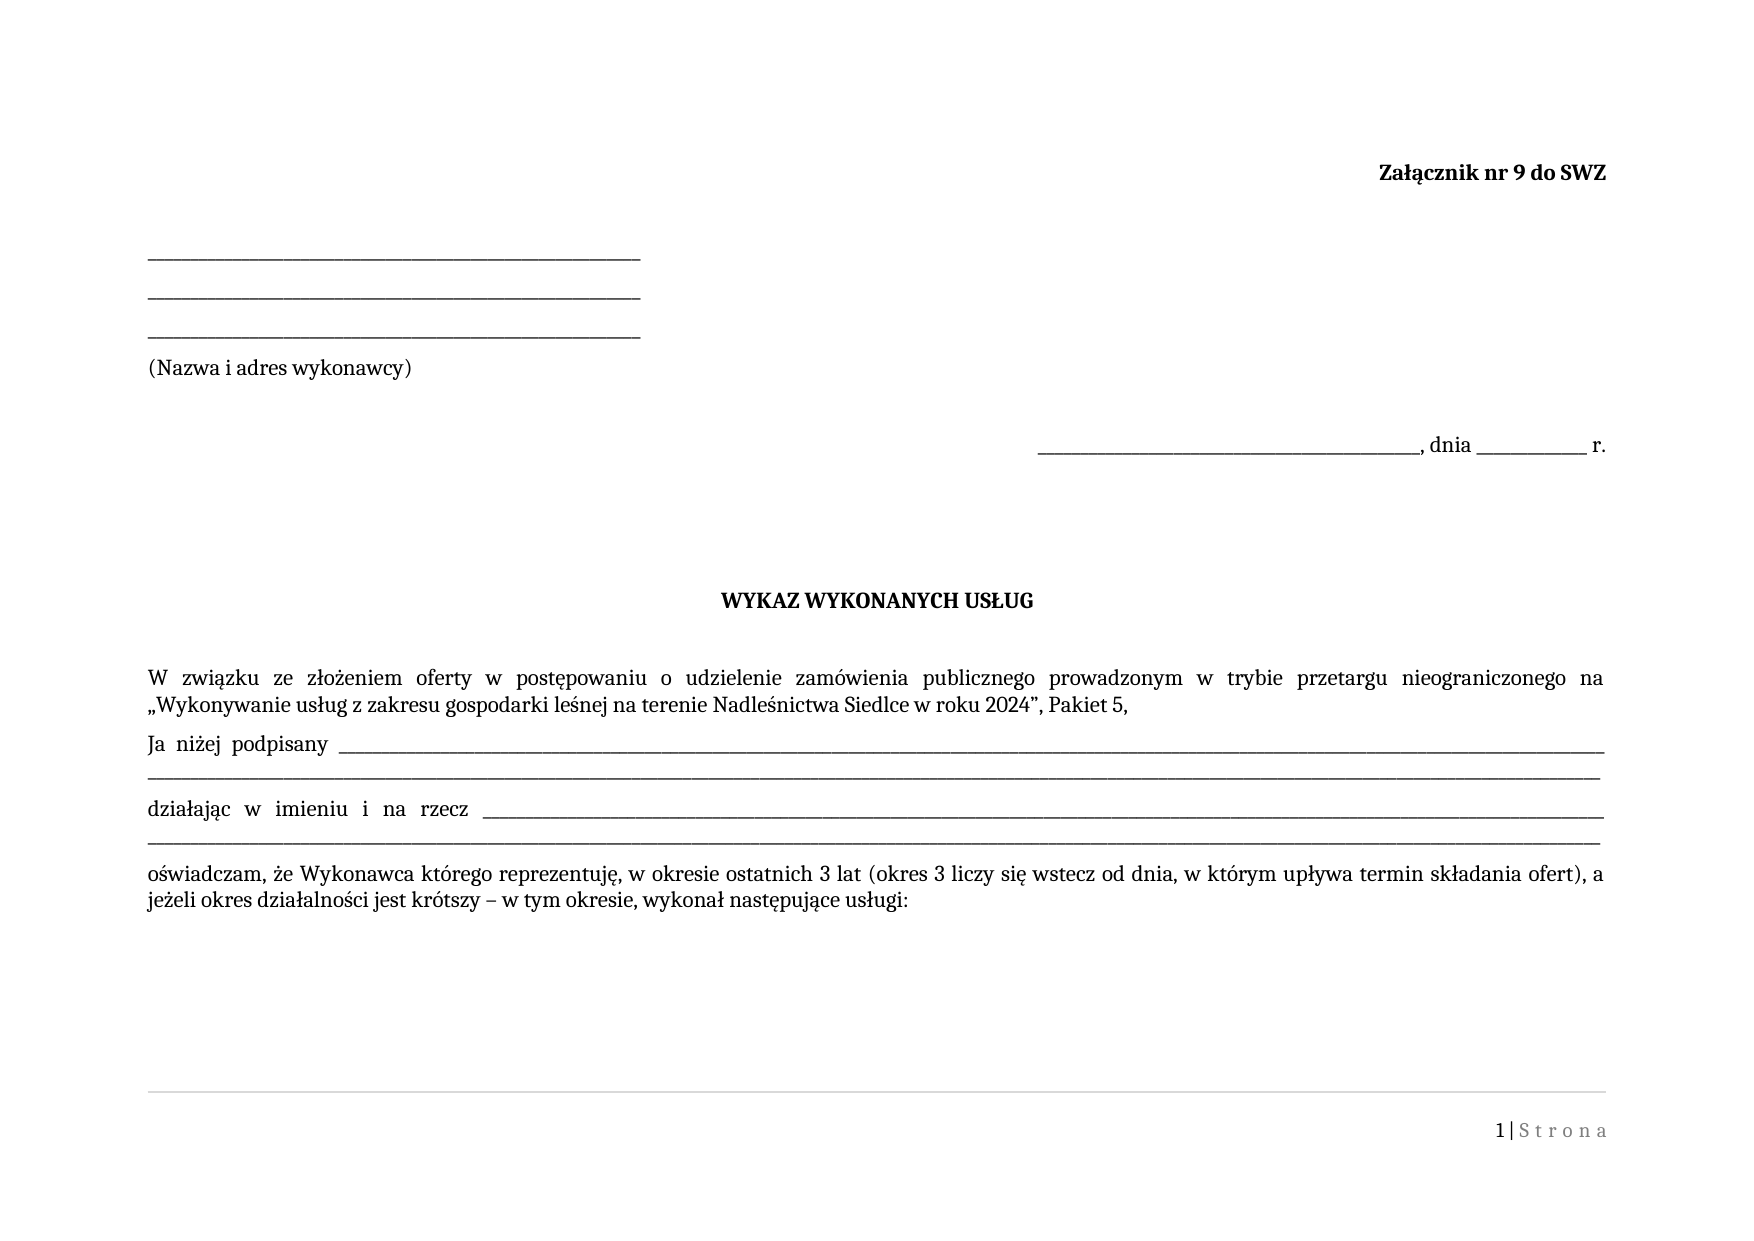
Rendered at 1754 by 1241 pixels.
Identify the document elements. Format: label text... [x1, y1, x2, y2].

text WYKAZ WYKONANYCH USŁUG [148, 587, 1606, 614]
text oświadczam, że Wykonawca którego reprezentuję, w okresie ostatnich 3 lat (okres 3 liczy się wstecz od dnia, w którym upływa termin składania ofert), a jeżeli okres działalności jest krótszy – w tym okresie, wykonał następujące usługi: [148, 861, 1606, 913]
text działając w imieniu i na rzecz ____________________________________________________________________________________________________________________________________ ___________________________________________________________________________________________________________________________________________________________________________ [148, 796, 1606, 848]
text Ja niżej podpisany _____________________________________________________________________________________________________________________________________________________ ___________________________________________________________________________________________________________________________________________________________________________ [148, 730, 1606, 783]
text W związku ze złożeniem oferty w postępowaniu o udzielenie zamówienia publicznego prowadzonym w trybie przetargu nieograniczonego na „Wykonywanie usług z zakresu gospodarki leśnej na terenie Nadleśnictwa Siedlce w roku 2024”, Pakiet 5, [148, 665, 1606, 718]
text __________________________________________________________ [148, 277, 1606, 303]
text _____________________________________________, dnia _____________ r. [148, 432, 1606, 458]
text __________________________________________________________ [148, 238, 1606, 264]
text __________________________________________________________ [148, 316, 1606, 342]
text (Nazwa i adres wykonawcy) [148, 354, 1606, 381]
text Załącznik nr 9 do SWZ [148, 160, 1606, 186]
